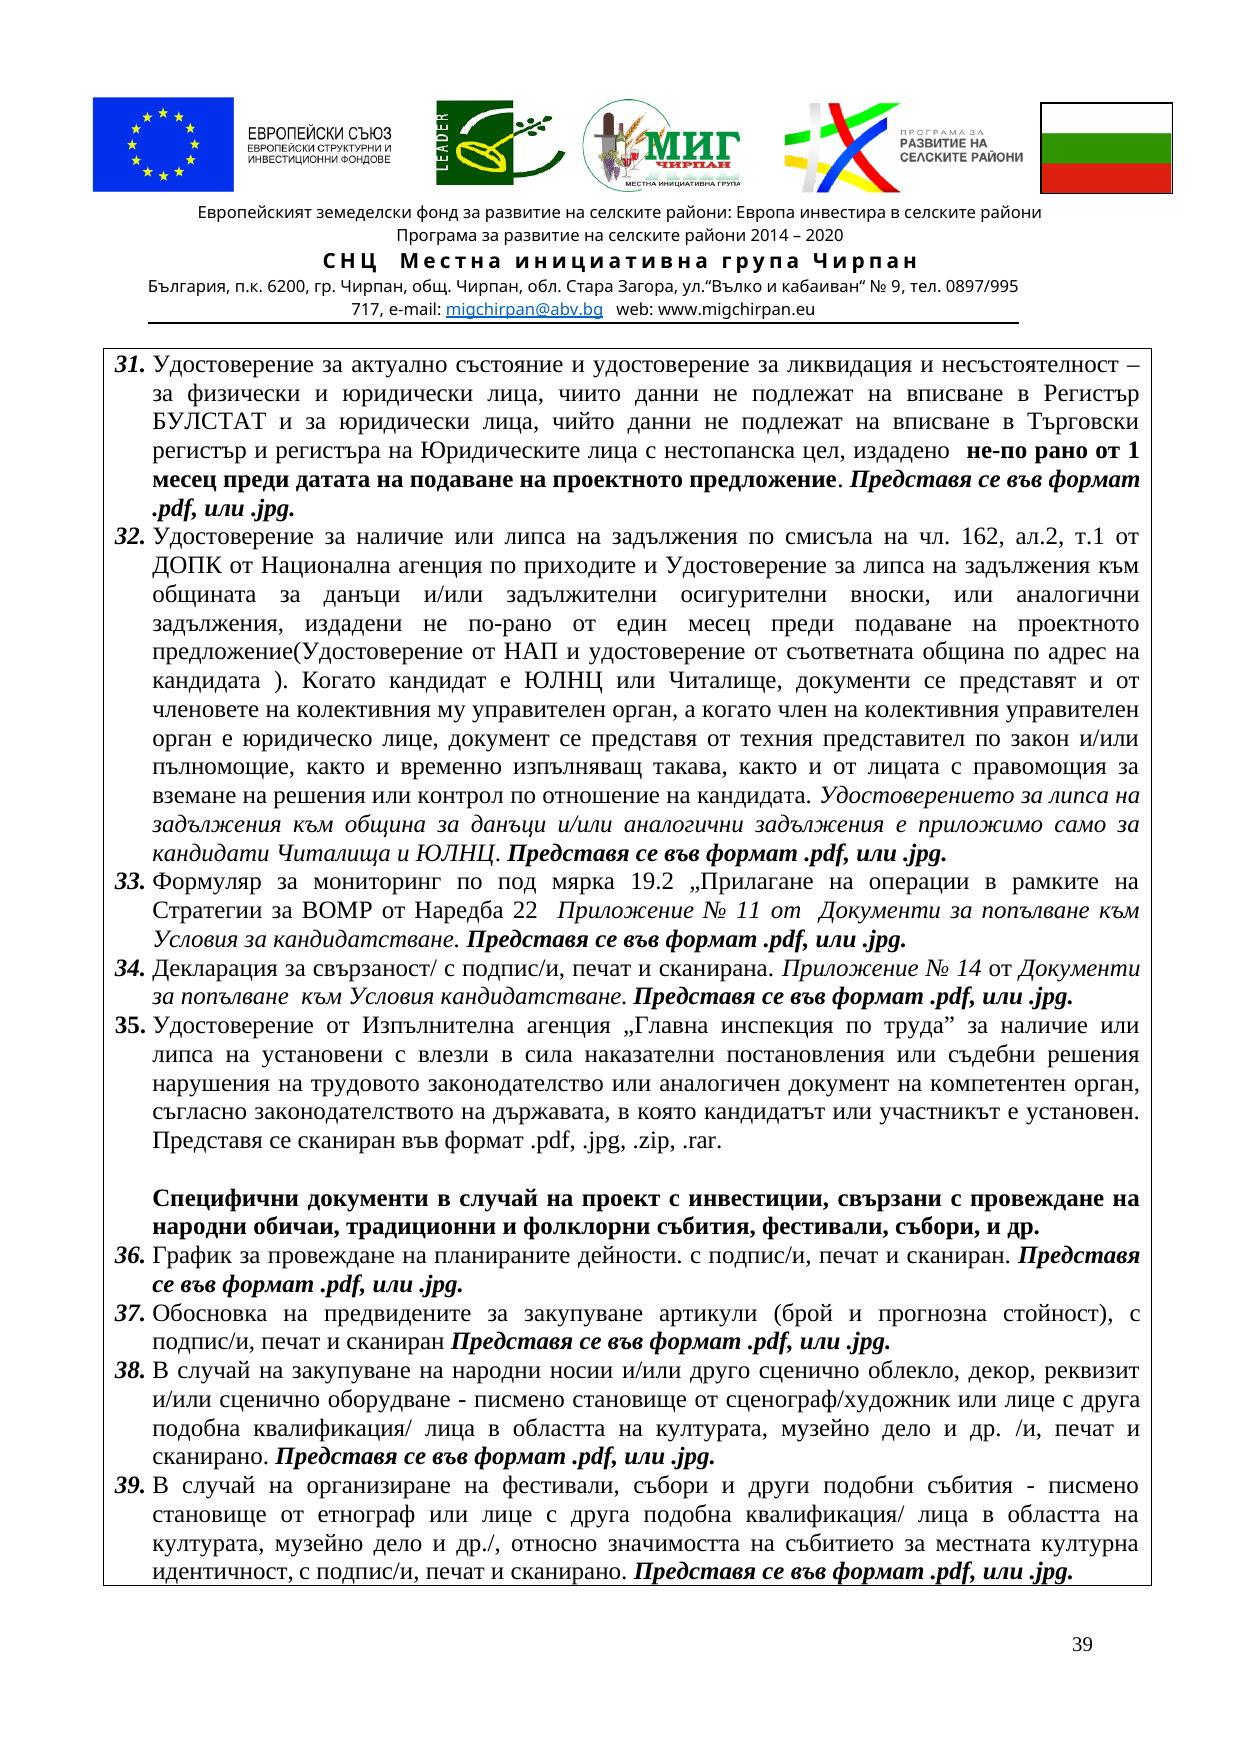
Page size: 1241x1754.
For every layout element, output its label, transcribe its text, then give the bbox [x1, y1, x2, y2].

picture [582, 99, 741, 192]
picture [436, 100, 569, 185]
picture [770, 95, 1033, 199]
picture [79, 82, 425, 202]
